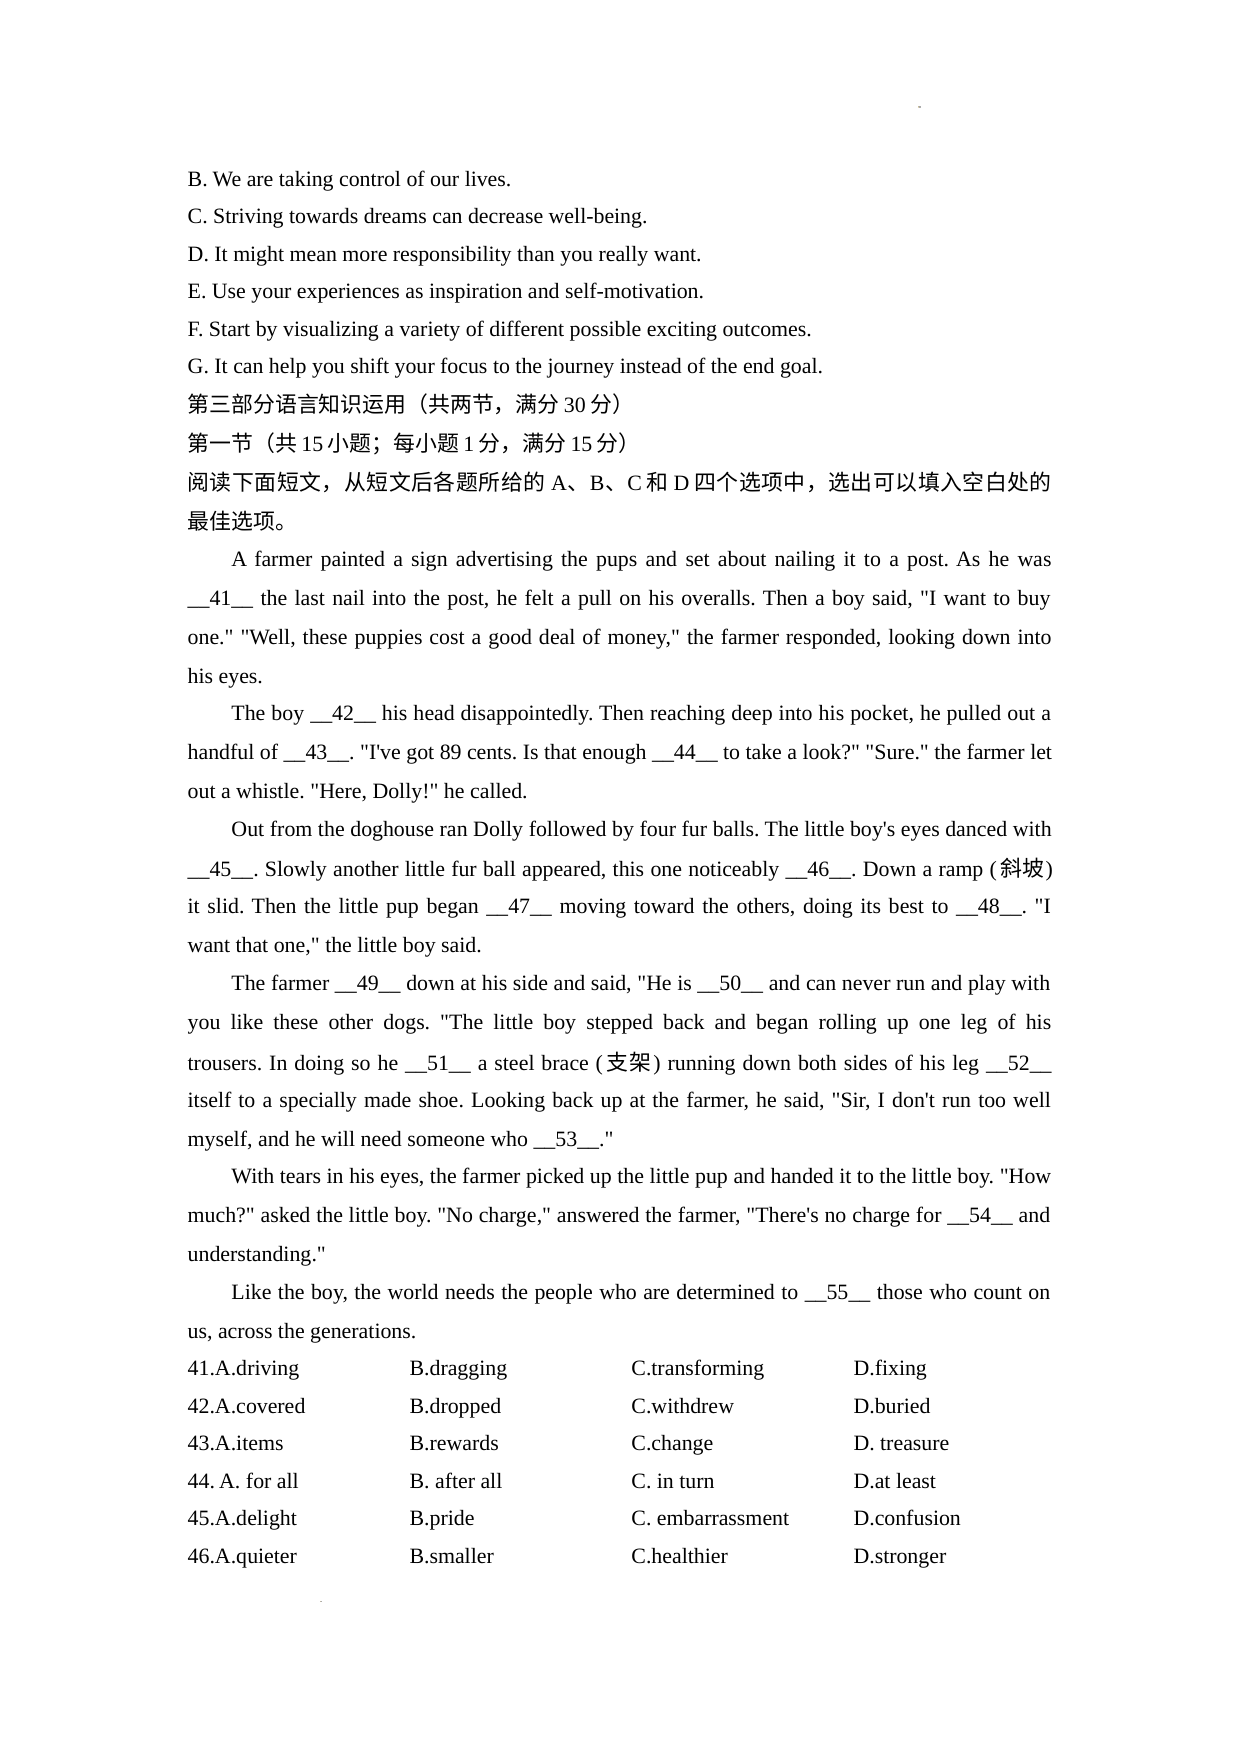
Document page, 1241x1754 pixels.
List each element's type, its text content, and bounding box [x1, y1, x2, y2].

text Like the boy, the world needs the people who are determined to __55__ those who count on us, across the generations. [187, 1275, 1053, 1347]
text G. It can help you shift your focus to the journey instead of the end goal. [187, 349, 1053, 382]
text The boy __42__ his head disappointedly. Then reaching deep into his pocket, he pulled out a handful of __43__. "I've got 89 cents. Is that enough __44__ to take a look?" "Sure." the farmer let out a whistle. "Here, Dolly!" he called. [187, 697, 1053, 807]
text 第一节（共15小题；每小题1分，满分15分） [187, 426, 1053, 458]
text A farmer painted a sign advertising the pups and set about nailing it to a post. As he was __41__ the last nail into the post, he felt a pull on his overalls. Then a boy said, "I want to buy one." "Well, these puppies cost a good deal of money," the farmer responded, looking down into his eyes. [187, 542, 1053, 692]
text 第三部分语言知识运用（共两节，满分30分） [187, 387, 1053, 419]
text F. Start by visualizing a variety of different possible exciting outcomes. [187, 312, 1053, 344]
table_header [398, 1352, 620, 1577]
text C. Striving towards dreams can decrease well-being. [187, 199, 1053, 232]
text With tears in his eyes, the farmer picked up the little pup and handed it to the little boy. "How much?" asked the little boy. "No charge," answered the farmer, "There's no charge for __54__ and understanding." [187, 1160, 1053, 1270]
text E. Use your experiences as inspiration and self-motivation. [187, 274, 1053, 307]
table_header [620, 1352, 842, 1577]
text The farmer __49__ down at his side and said, "He is __50__ and can never run and play with you like these other dogs. "The little boy stepped back and began rolling up one leg of his trousers. In doing so he __51__ a steel brace (支架) running down both sides of his leg __52__ itself to a specially made shoe. Looking back up at the farmer, he said, "Sir, I don't run too well myself, and he will need someone who __53__." [187, 966, 1053, 1155]
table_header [176, 1352, 398, 1577]
text 阅读下面短文，从短文后各题所给的A、B、C和D四个选项中，选出可以填入空白处的最佳选项。 [187, 464, 1053, 536]
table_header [842, 1352, 1064, 1577]
text Out from the doghouse ran Dolly followed by four fur balls. The little boy's eyes danced with __45__. Slowly another little fur ball appeared, this one noticeably __46__. Down a ramp (斜坡) it slid. Then the little pup began __47__ moving toward the others, doing its best to __48__. "I want that one," the little boy said. [187, 812, 1053, 961]
text D. It might mean more responsibility than you really want. [187, 237, 1053, 269]
text B. We are taking control of our lives. [187, 162, 1053, 194]
